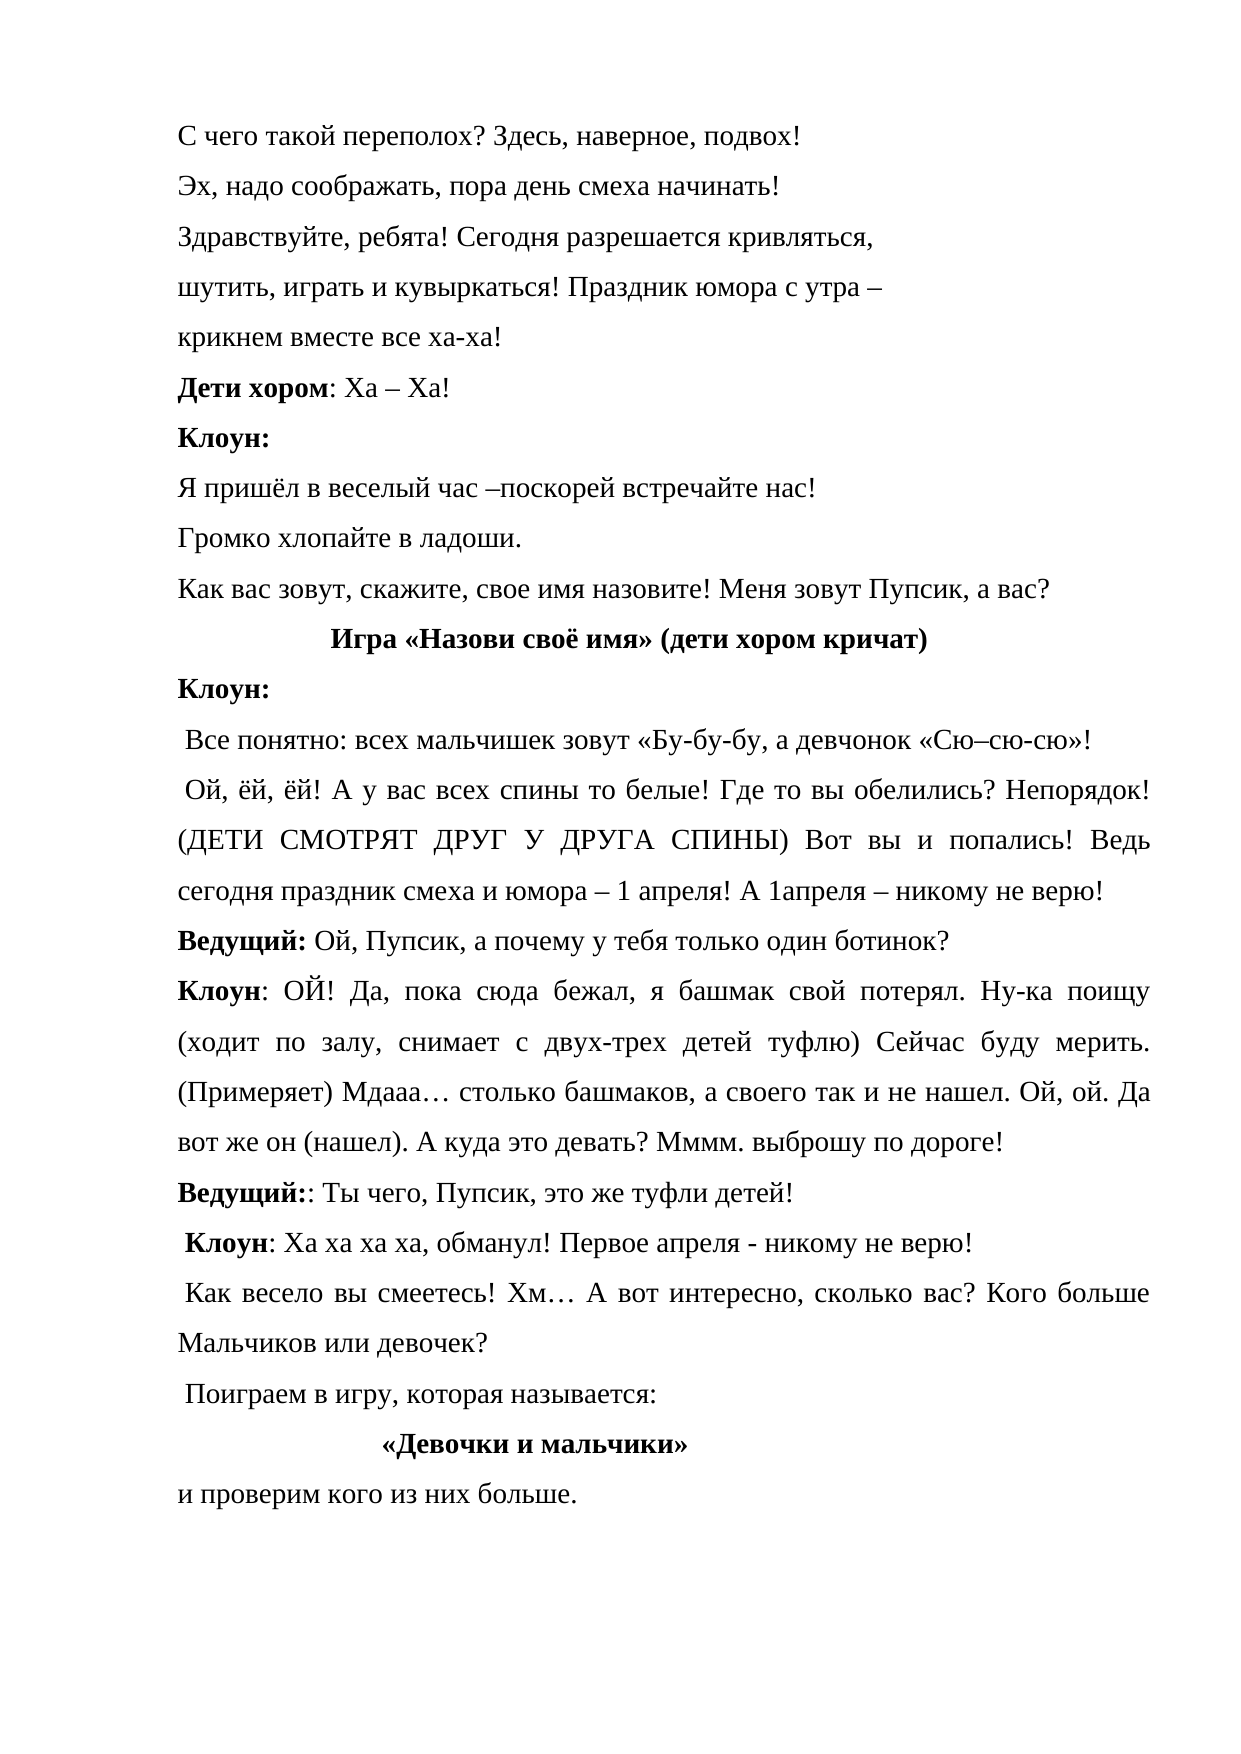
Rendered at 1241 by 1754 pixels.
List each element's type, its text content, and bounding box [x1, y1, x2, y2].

text Как вас зовут, скажите, свое имя назовите! Меня зовут Пупсик, а вас? [177, 571, 1152, 604]
text Клоун: [177, 420, 1152, 453]
text Клоун: Ха ха ха ха, обманул! Первое апреля - никому не верю! [177, 1225, 1152, 1258]
text Дети хором: Ха – Ха! [177, 370, 1152, 403]
text и проверим кого из них больше. [177, 1477, 1152, 1510]
text Здравствуйте, ребята! Сегодня разрешается кривляться, [177, 219, 1152, 252]
text «Девочки и мальчики» [177, 1426, 1152, 1460]
text крикнем вместе все ха-ха! [177, 319, 1152, 353]
text Игра «Назови своё имя» (дети хором кричат) [177, 621, 1152, 655]
text Ой, ёй, ёй! А у вас всех спины то белые! Где то вы обелились? Непорядок! (ДЕТИ СМОТРЯТ ДРУГ У ДРУГА СПИНЫ) Вот вы и попались! Ведь сегодня праздник смеха и юмора – 1 апреля! А 1апреля – никому не верю! [177, 772, 1152, 906]
text Клоун: ОЙ! Да, пока сюда бежал, я башмак свой потерял. Ну-ка поищу (ходит по залу, снимает с двух-трех детей туфлю) Сейчас буду мерить. (Примеряет) Мдааа… столько башмаков, а своего так и не нашел. Ой, ой. Да вот же он (нашел). А куда это девать? Мммм. выброшу по дороге! [177, 973, 1152, 1158]
text Ведущий: Ой, Пупсик, а почему у тебя только один ботинок? [177, 923, 1152, 957]
text Поиграем в игру, которая называется: [177, 1376, 1152, 1409]
text шутить, играть и кувыркаться! Праздник юмора с утра – [177, 269, 1152, 303]
text Ведущий:: Ты чего, Пупсик, это же туфли детей! [177, 1175, 1152, 1208]
text Эх, надо соображать, пора день смеха начинать! [177, 168, 1152, 202]
text Клоун: [177, 672, 1152, 705]
text С чего такой переполох? Здесь, наверное, подвох! [177, 118, 1152, 152]
text Я пришёл в веселый час –поскорей встречайте нас! [177, 470, 1152, 504]
text Все понятно: всех мальчишек зовут «Бу-бу-бу, а девчонок «Сю–сю-сю»! [177, 722, 1152, 755]
text Как весело вы смеетесь! Хм… А вот интересно, сколько вас? Кого больше Мальчиков или девочек? [177, 1275, 1152, 1359]
text Громко хлопайте в ладоши. [177, 521, 1152, 554]
